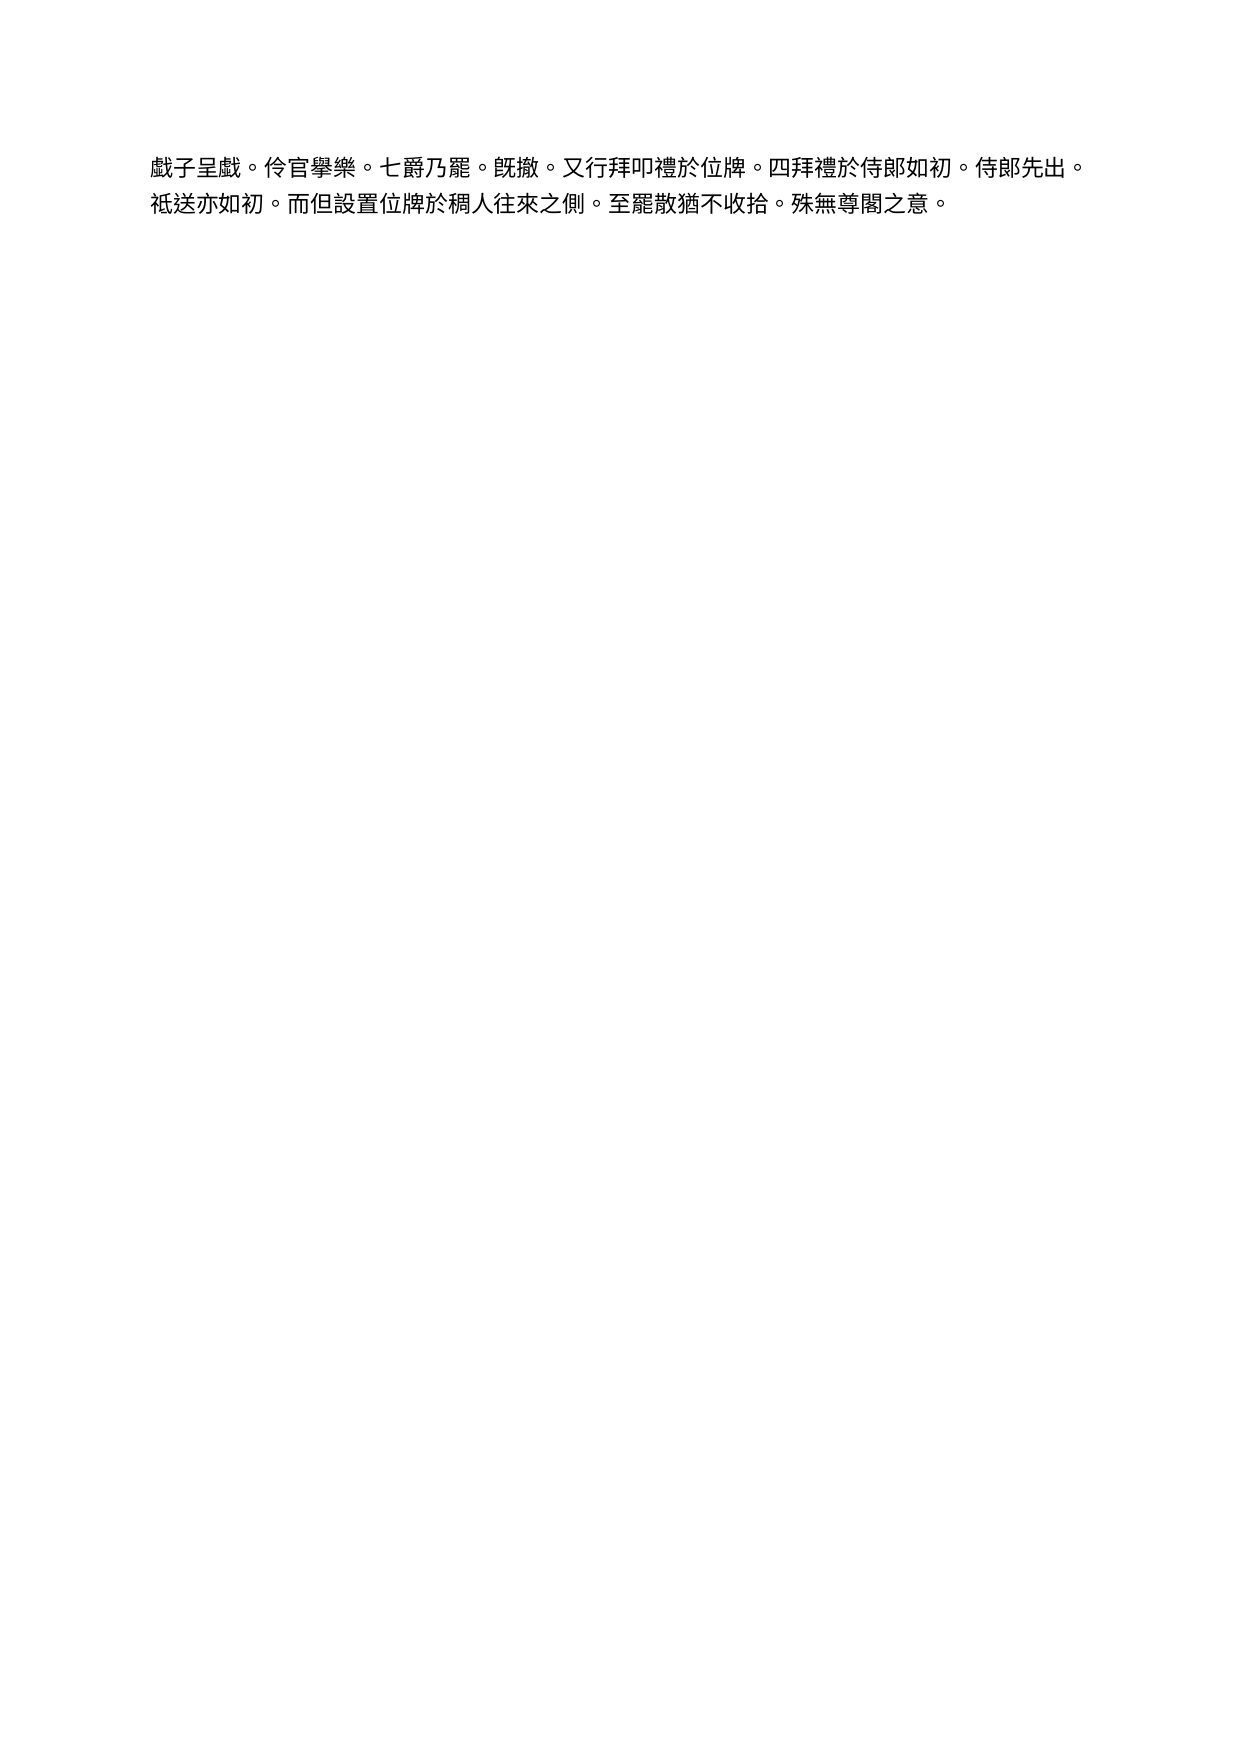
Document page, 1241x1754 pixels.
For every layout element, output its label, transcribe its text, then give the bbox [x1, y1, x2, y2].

text 戱子呈戱。伶官擧樂。七爵乃罷。旣撤。又行拜叩禮於位牌。四拜禮於侍郞如初。侍郞先出。祗送亦如初。而但設置位牌於稠人往來之側。至罷散猶不收拾。殊無尊閣之意。 [150, 150, 1090, 219]
